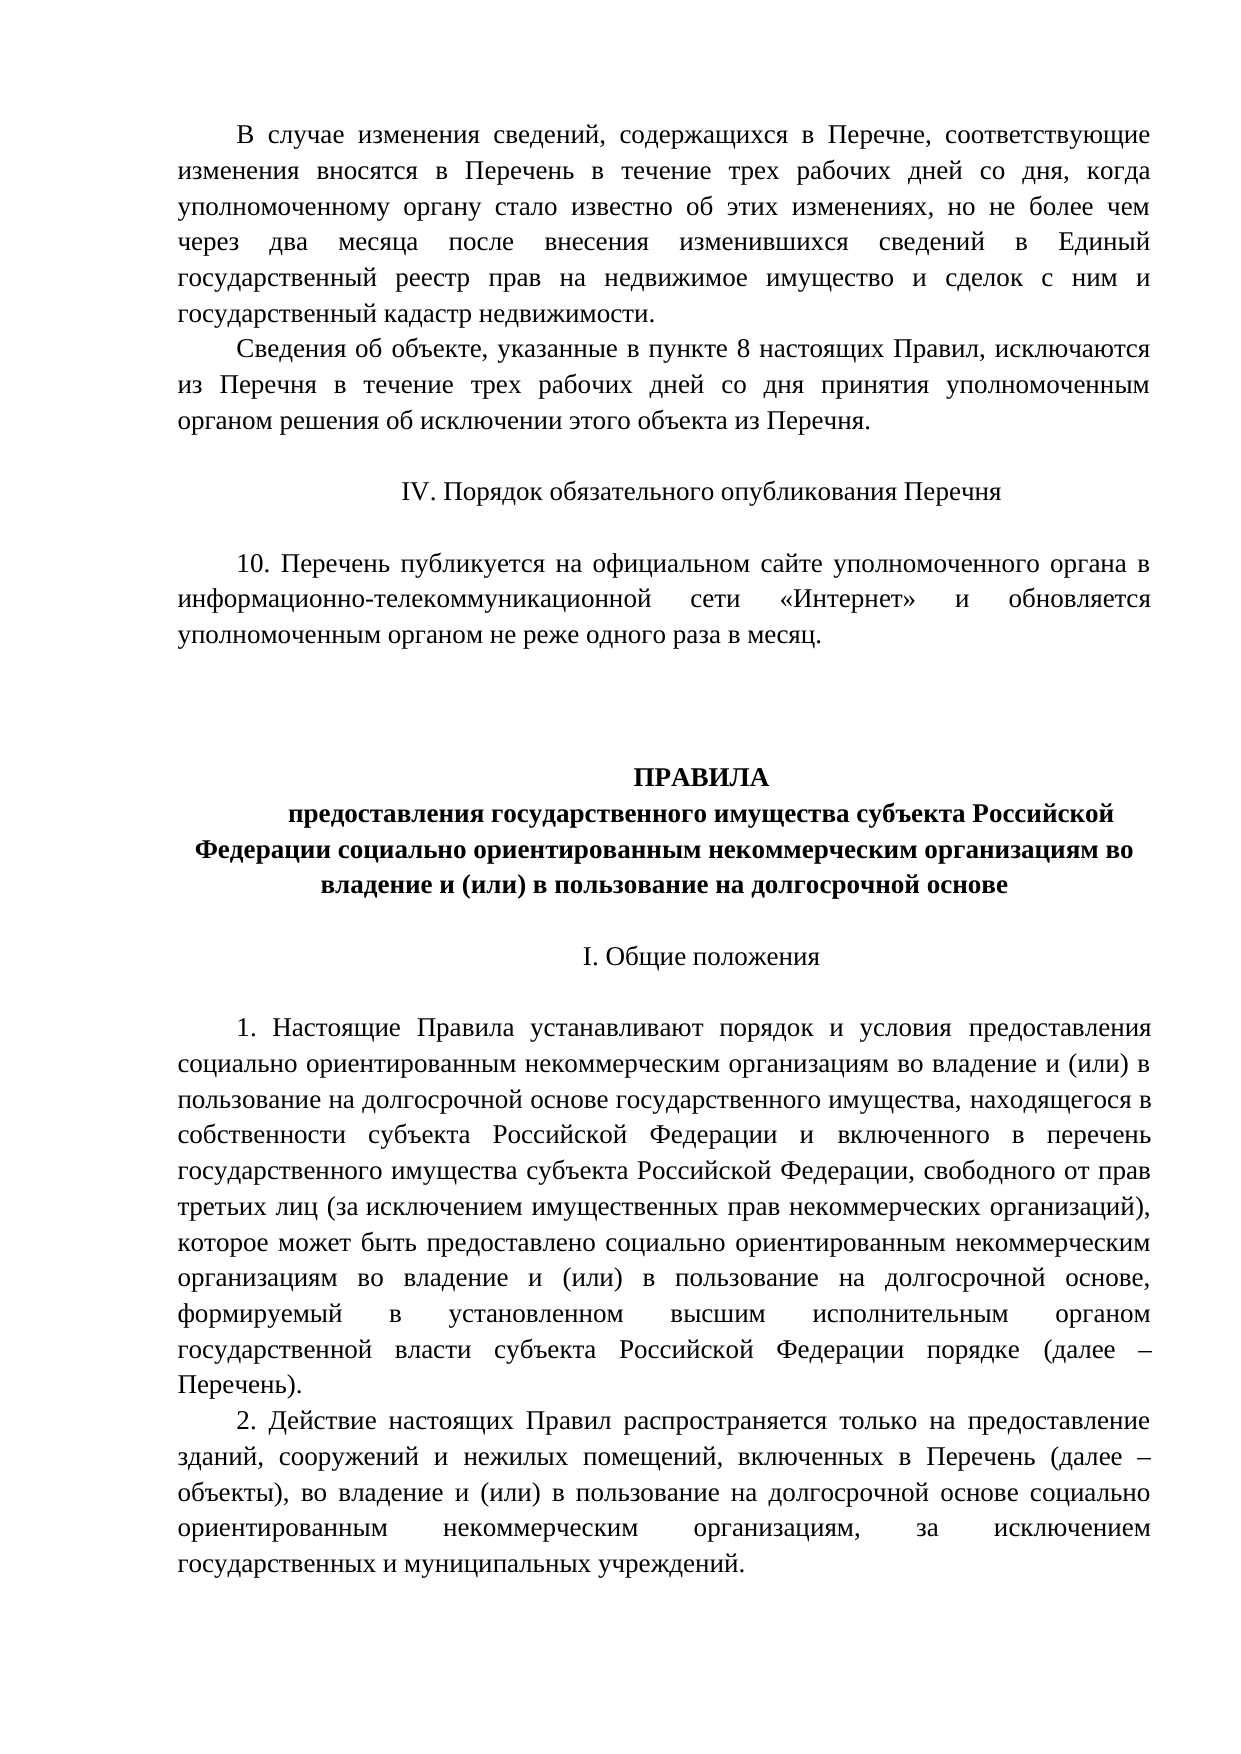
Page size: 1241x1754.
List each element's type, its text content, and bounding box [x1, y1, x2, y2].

text Общие положения [177, 940, 1152, 971]
text 1. Настоящие Правила устанавливают порядок и условия предоставления социально ориентированным некоммерческим организациям во владение и (или) в пользование на долгосрочной основе государственного имущества, находящегося в собственности субъекта Российской Федерации и включенного в перечень государственного имущества субъекта Российской Федерации, свободного от прав третьих лиц (за исключением имущественных прав некоммерческих организаций), которое может быть предоставлено социально ориентированным некоммерческим организациям во владение и (или) в пользование на долгосрочной основе, формируемый в установленном высшим исполнительным органом государственной власти субъекта Российской Федерации порядке (далее – Перечень). [177, 1011, 1152, 1400]
text 10. Перечень публикуется на официальном сайте уполномоченного органа в информационно-телекоммуникационной сети «Интернет» и обновляется уполномоченным органом не реже одного раза в месяц. [177, 547, 1152, 649]
text IV. Порядок обязательного опубликования Перечня [177, 475, 1152, 507]
text Сведения об объекте, указанные в пункте 8 настоящих Правил, исключаются из Перечня в течение трех рабочих дней со дня принятия уполномоченным органом решения об исключении этого объекта из Перечня. [177, 332, 1152, 435]
text 2. Действие настоящих Правил распространяется только на предоставление зданий, сооружений и нежилых помещений, включенных в Перечень (далее – объекты), во владение и (или) в пользование на долгосрочной основе социально ориентированным некоммерческим организациям, за исключением государственных и муниципальных учреждений. [177, 1404, 1152, 1578]
text предоставления государственного имущества субъекта Российской Федерации социально ориентированным некоммерческим организациям во владение и (или) в пользование на долгосрочной основе [177, 797, 1152, 899]
text В случае изменения сведений, содержащихся в Перечне, соответствующие изменения вносятся в Перечень в течение трех рабочих дней со дня, когда уполномоченному органу стало известно об этих изменениях, но не более чем через два месяца после внесения изменившихся сведений в Единый государственный реестр прав на недвижимое имущество и сделок с ним и государственный кадастр недвижимости. [177, 118, 1152, 328]
text ПРАВИЛА [177, 761, 1152, 792]
